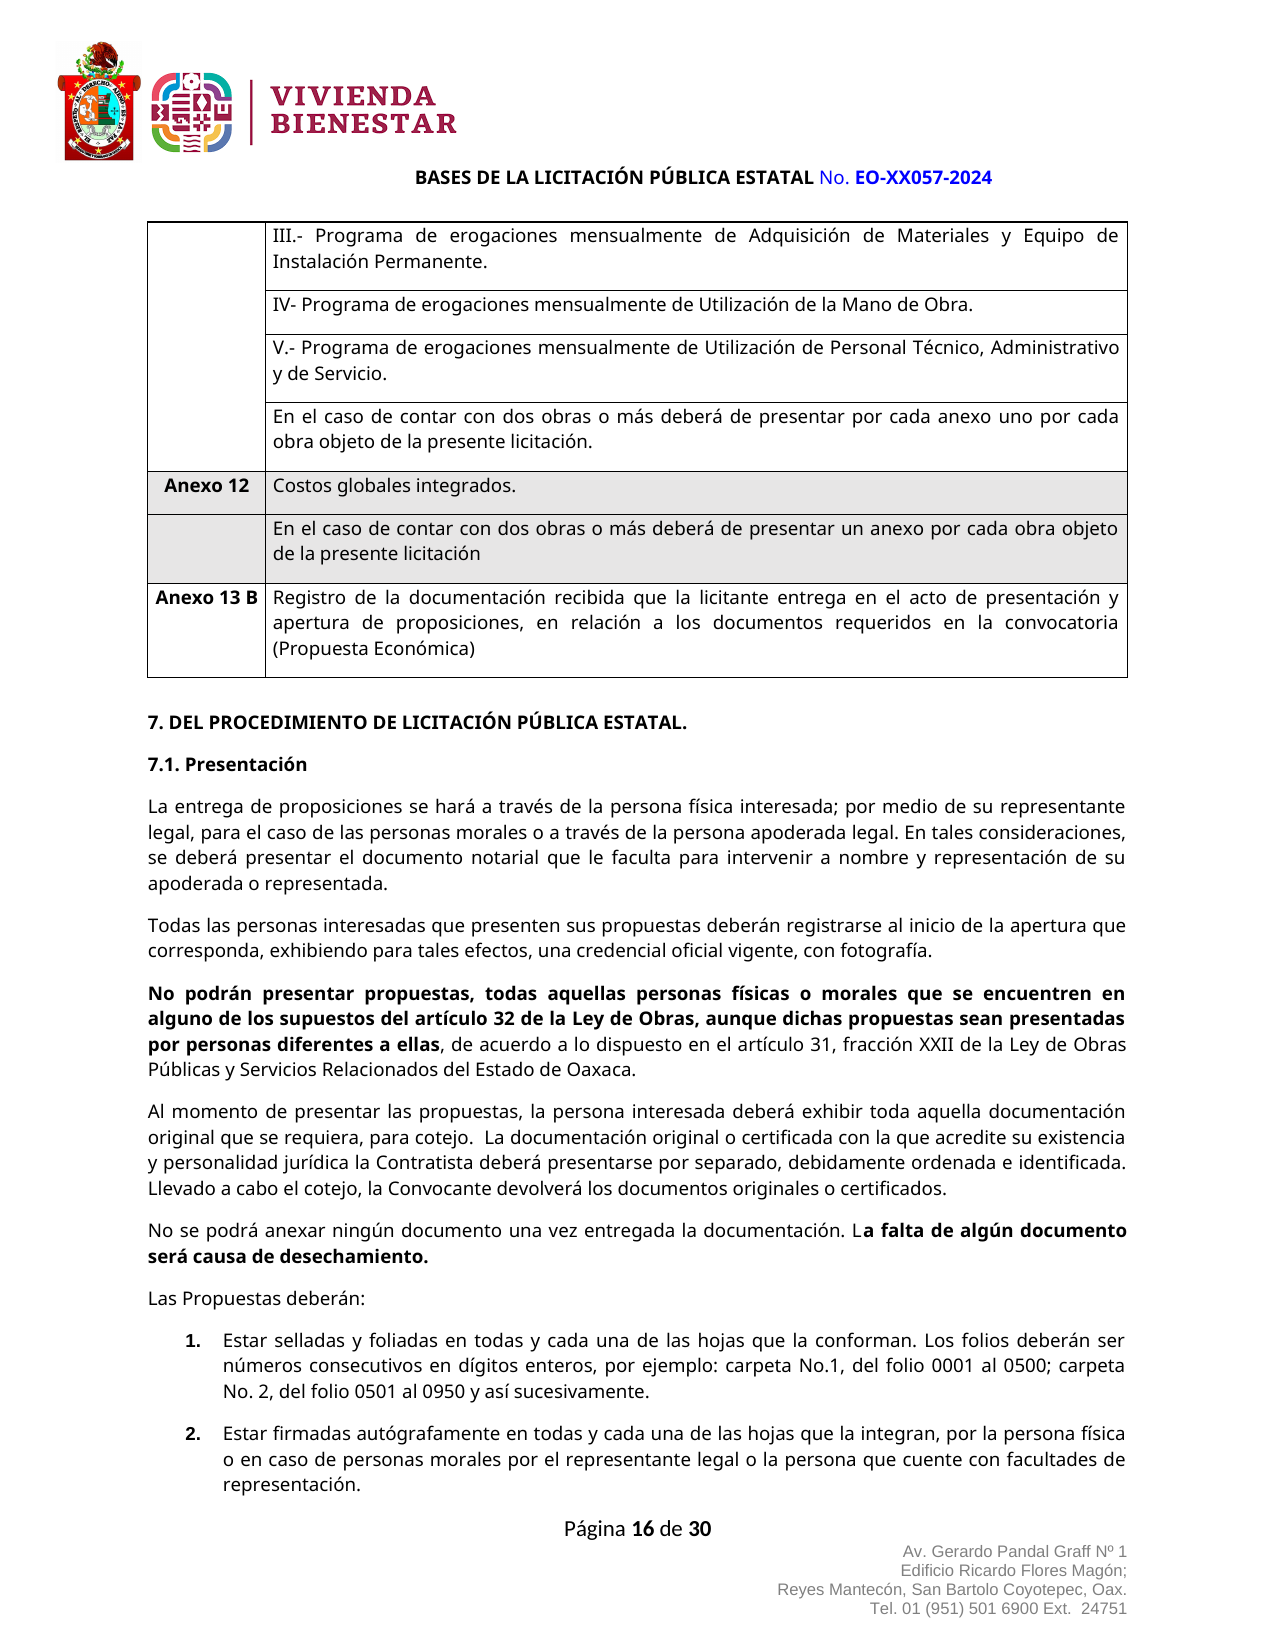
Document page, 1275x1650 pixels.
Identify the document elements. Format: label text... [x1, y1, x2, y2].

text 7.1. Presentación [148, 751, 1127, 777]
text Todas las personas interesadas que presenten sus propuestas deberán registrarse al inicio de la apertura que corresponda, exhibiendo para tales efectos, una credencial oficial vigente, con fotografía. [148, 912, 1127, 963]
table_cell IV- Programa de erogaciones mensualmente de Utilización de la Mano de Obra. [266, 291, 1127, 333]
table_cell Anexo 13 B [148, 584, 265, 677]
list Estar selladas y foliadas en todas y cada una de las hojas que la conforman. Los folios deberán ser números consecutivos en dígitos enteros, por ejemplo: carpeta No.1, del folio 0001 al 0500; carpeta No. 2, del folio 0501 al 0950 y así sucesivamente. [185, 1327, 1127, 1404]
table_cell III.- Programa de erogaciones mensualmente de Adquisición de Materiales y Equipo de Instalación Permanente. [266, 223, 1127, 290]
text Al momento de presentar las propuestas, la persona interesada deberá exhibir toda aquella documentación original que se requiera, para cotejo. La documentación original o certificada con la que acredite su existencia y personalidad jurídica la Contratista deberá presentarse por separado, debidamente ordenada e identificada. Llevado a cabo el cotejo, la Convocante devolverá los documentos originales o certificados. [148, 1099, 1127, 1201]
table_cell En el caso de contar con dos obras o más deberá de presentar por cada anexo uno por cada obra objeto de la presente licitación. [266, 403, 1127, 471]
text Las Propuestas deberán: [148, 1285, 1127, 1311]
text No podrán presentar propuestas, todas aquellas personas físicas o morales que se encuentren en alguno de los supuestos del artículo 32 de la Ley de Obras, aunque dichas propuestas sean presentadas por personas diferentes a ellas, de acuerdo a lo dispuesto en el artículo 31, fracción XXII de la Ley de Obras Públicas y Servicios Relacionados del Estado de Oaxaca. [148, 980, 1127, 1082]
text No se podrá anexar ningún documento una vez entregada la documentación. La falta de algún documento será causa de desechamiento. [148, 1217, 1127, 1268]
text La entrega de proposiciones se hará a través de la persona física interesada; por medio de su representante legal, para el caso de las personas morales o a través de la persona apoderada legal. En tales consideraciones, se deberá presentar el documento notarial que le faculta para intervenir a nombre y representación de su apoderada o representada. [148, 793, 1127, 896]
list Estar firmadas autógrafamente en todas y cada una de las hojas que la integran, por la persona física o en caso de personas morales por el representante legal o la persona que cuente con facultades de representación. [185, 1421, 1127, 1497]
table_cell Costos globales integrados. [266, 472, 1127, 514]
table_cell V.- Programa de erogaciones mensualmente de Utilización de Personal Técnico, Administrativo y de Servicio. [266, 335, 1127, 402]
table_cell Anexo 12 [148, 472, 265, 514]
text 7. DEL PROCEDIMIENTO DE LICITACIÓN PÚBLICA ESTATAL. [148, 709, 1127, 734]
picture [55, 41, 143, 163]
table_cell En el caso de contar con dos obras o más deberá de presentar un anexo por cada obra objeto de la presente licitación [266, 515, 1127, 583]
table_cell Registro de la documentación recibida que la licitante entrega en el acto de presentación y apertura de proposiciones, en relación a los documentos requeridos en la convocatoria (Propuesta Económica) [266, 584, 1127, 677]
table_cell [148, 515, 265, 583]
picture [147, 64, 473, 161]
